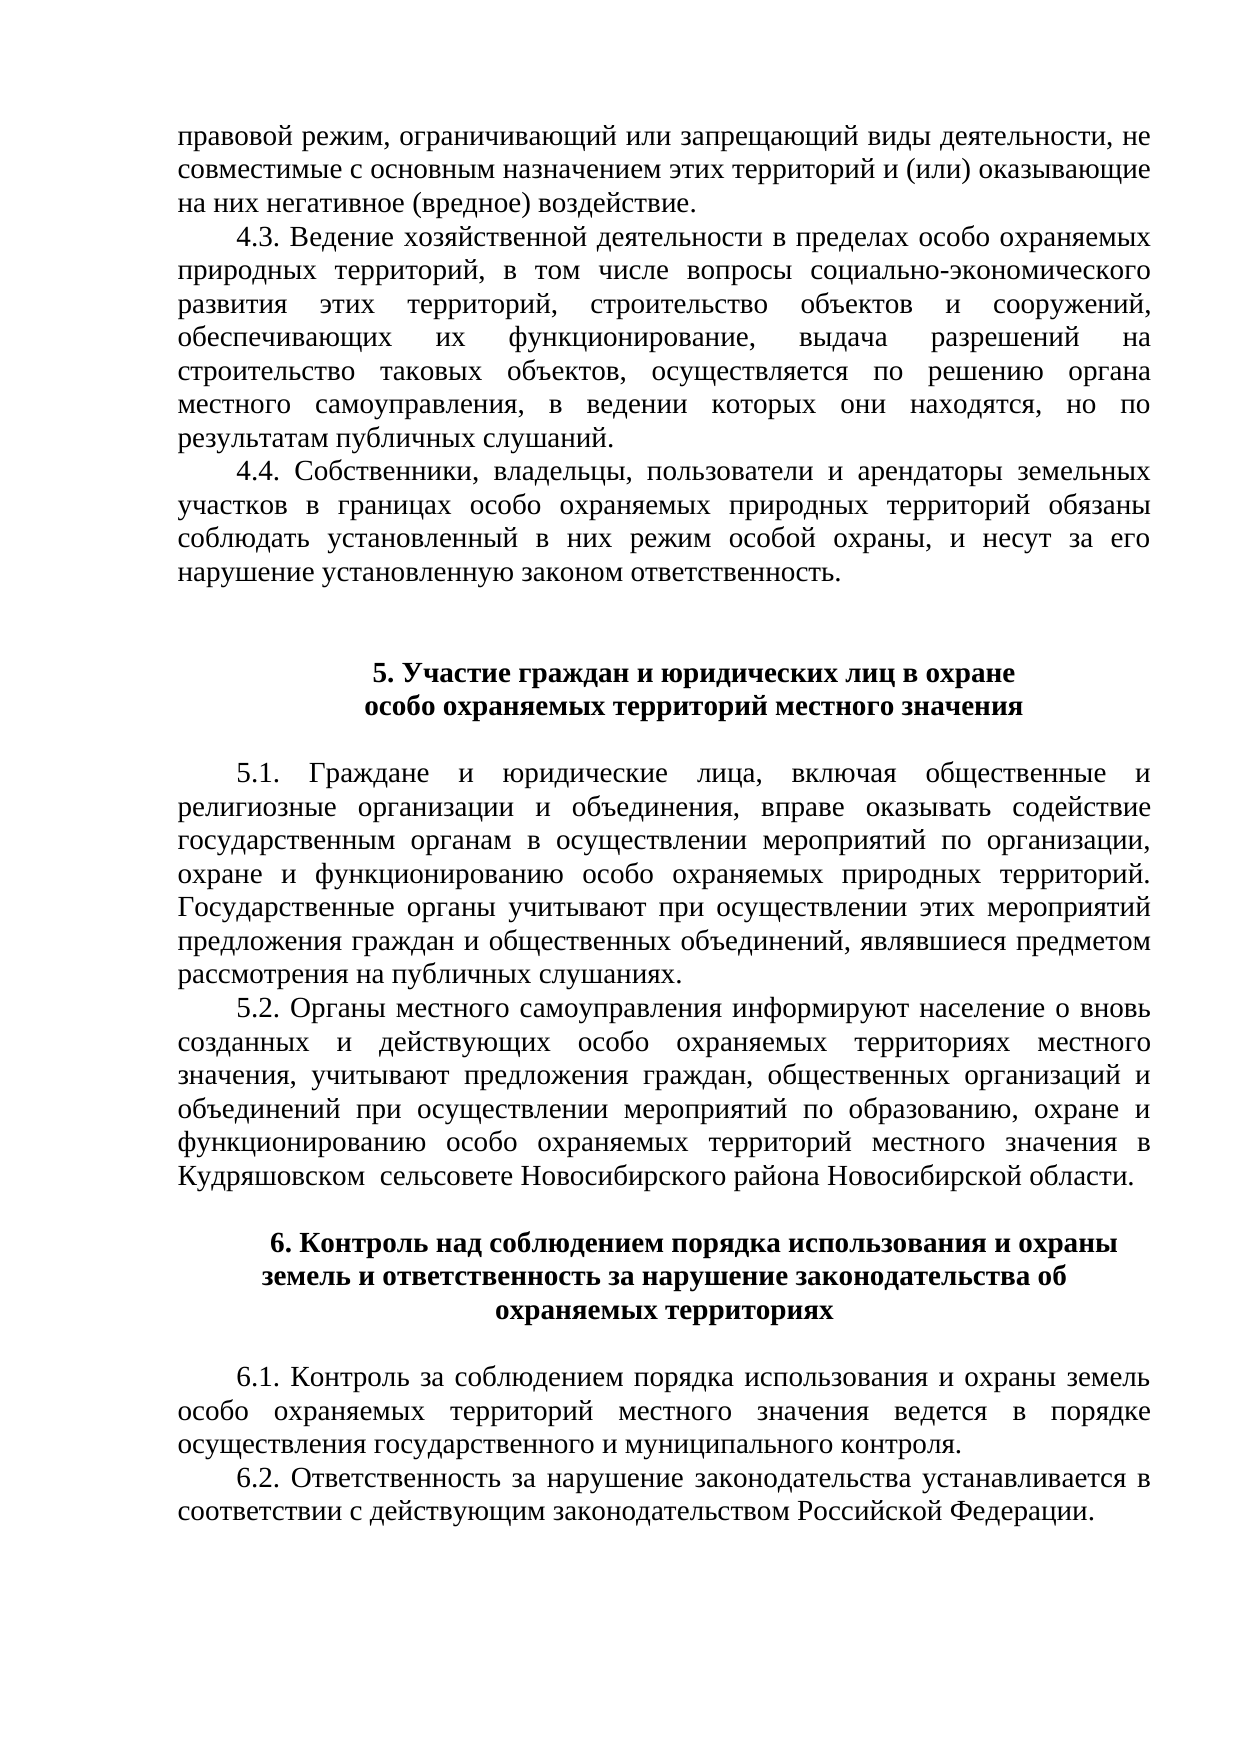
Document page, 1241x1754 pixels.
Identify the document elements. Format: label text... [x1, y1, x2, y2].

text 6.2. Ответственность за нарушение законодательства устанавливается в соответствии с действующим законодательством Российской Федерации. [177, 1460, 1152, 1527]
text особо охраняемых территорий местного значения [177, 688, 1152, 722]
text 5. Участие граждан и юридических лиц в охране [177, 655, 1152, 688]
text 6. Контроль над соблюдением порядка использования и охраны земель и ответственность за нарушение законодательства об охраняемых территориях [177, 1225, 1152, 1326]
text 5.1. Граждане и юридические лица, включая общественные и религиозные организации и объединения, вправе оказывать содействие государственным органам в осуществлении мероприятий по организации, охране и функционированию особо охраняемых природных территорий. Государственные органы учитывают при осуществлении этих мероприятий предложения граждан и общественных объединений, являвшиеся предметом рассмотрения на публичных слушаниях. [177, 755, 1152, 990]
text 4.4. Собственники, владельцы, пользователи и арендаторы земельных участков в границах особо охраняемых природных территорий обязаны соблюдать установленный в них режим особой охраны, и несут за его нарушение установленную законом ответственность. [177, 453, 1152, 588]
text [177, 118, 1152, 219]
text 5.2. Органы местного самоуправления информируют население о вновь созданных и действующих особо охраняемых территориях местного значения, учитывают предложения граждан, общественных организаций и объединений при осуществлении мероприятий по образованию, охране и функционированию особо охраняемых территорий местного значения в Кудряшовском сельсовете Новосибирского района Новосибирской области. [177, 990, 1152, 1191]
text 4.3. Ведение хозяйственной деятельности в пределах особо охраняемых природных территорий, в том числе вопросы социально-экономического развития этих территорий, строительство объектов и сооружений, обеспечивающих их функционирование, выдача разрешений на строительство таковых объектов, осуществляется по решению органа местного самоуправления, в ведении которых они находятся, но по результатам публичных слушаний. [177, 219, 1152, 453]
text 6.1. Контроль за соблюдением порядка использования и охраны земель особо охраняемых территорий местного значения ведется в порядке осуществления государственного и муниципального контроля. [177, 1359, 1152, 1460]
